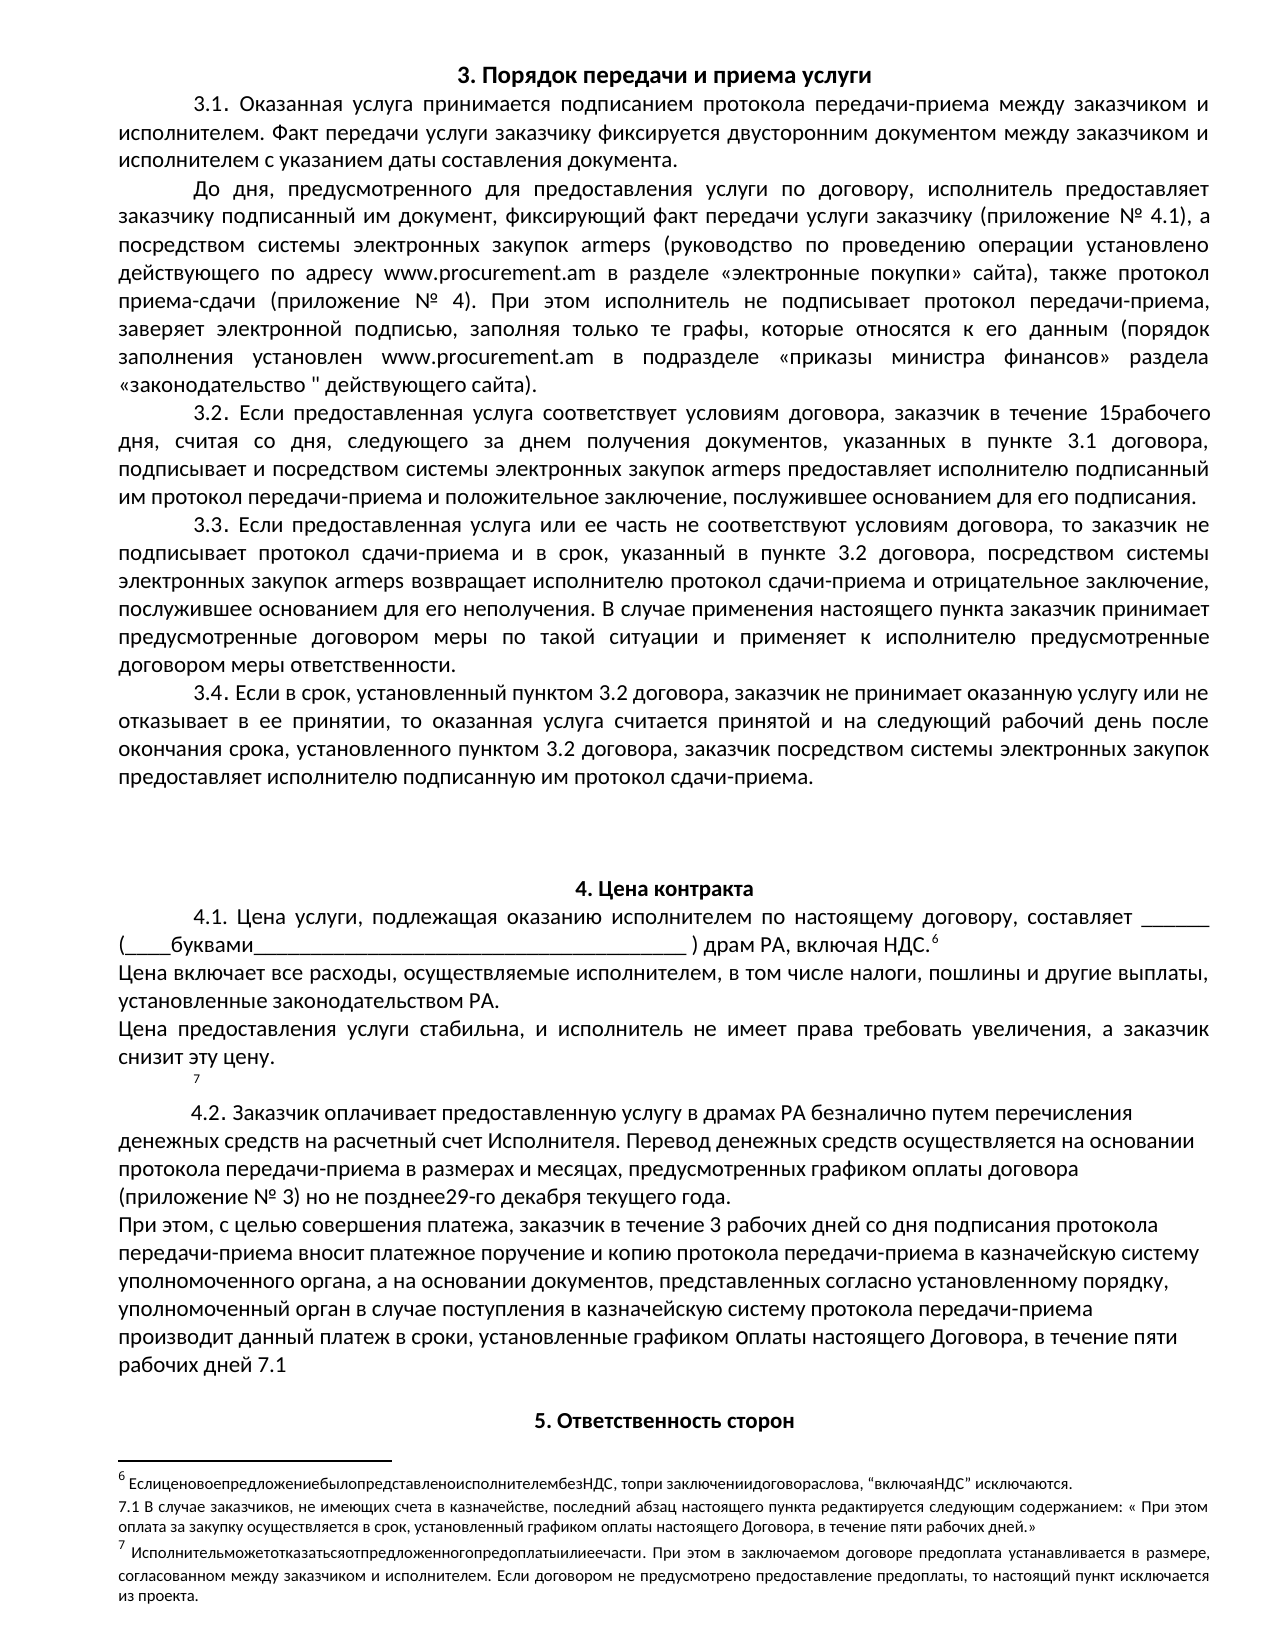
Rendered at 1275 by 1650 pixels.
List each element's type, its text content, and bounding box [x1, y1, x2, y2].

text Цена предоставления услуги стабильна, и исполнитель не имеет права требовать увеличения, а заказчик снизит эту цену. [118, 1014, 1211, 1070]
text 4. Цена контракта [118, 874, 1211, 902]
text 3.1․ Оказанная услуга принимается подписанием протокола передачи-приема между заказчиком и исполнителем. Факт передачи услуги заказчику фиксируется двусторонним документом между заказчиком и исполнителем с указанием даты составления документа. [118, 89, 1211, 174]
text 5. Ответственность сторон [118, 1407, 1211, 1434]
text 3.4․ Если в срок, установленный пунктом 3.2 договора, заказчик не принимает оказанную услугу или не отказывает в ее принятии, то оказанная услуга считается принятой и на следующий рабочий день после окончания срока, установленного пунктом 3.2 договора, заказчик посредством системы электронных закупок предоставляет исполнителю подписанную им протокол сдачи-приема. [118, 678, 1211, 790]
text До дня, предусмотренного для предоставления услуги по договору, исполнитель предоставляет заказчику подписанный им документ, фиксирующий факт передачи услуги заказчику (приложение № 4.1), а посредством системы электронных закупок armeps (руководство по проведению операции установлено действующего по адресу www.procurement.am в разделе «электронные покупки» сайта), также протокол приема-сдачи (приложение № 4). При этом исполнитель не подписывает протокол передачи-приема, заверяет электронной подписью, заполняя только те графы, которые относятся к его данным (порядок заполнения установлен www.procurement.am в подразделе «приказы министра финансов» раздела «законодательство " действующего сайта). [118, 174, 1211, 398]
text 4.2․ Заказчик оплачивает предоставленную услугу в драмах РА безналично путем перечисления денежных средств на расчетный счет Исполнителя. Перевод денежных средств осуществляется на основании протокола передачи-приема в размерах и месяцах, предусмотренных графиком оплаты договора (приложение № 3) но не позднее29-го декабря текущего года. [118, 1098, 1211, 1210]
text 3.2․ Если предоставленная услуга соответствует условиям договора, заказчик в течение 15рабочего дня, считая со дня, следующего за днем получения документов, указанных в пункте 3.1 договора, подписывает и посредством системы электронных закупок armeps предоставляет исполнителю подписанный им протокол передачи-приема и положительное заключение, послужившее основанием для его подписания. [118, 398, 1211, 510]
text 4.1. Цена услуги, подлежащая оказанию исполнителем по настоящему договору, составляет ______ (____буквами______________________________________ ) драм РА, включая НДС. [118, 902, 1211, 958]
text 3. Порядок передачи и приема услуги [118, 59, 1211, 89]
text Цена включает все расходы, осуществляемые исполнителем, в том числе налоги, пошлины и другие выплаты, установленные законодательством РА. [118, 958, 1211, 1014]
text При этом, с целью совершения платежа, заказчик в течение 3 рабочих дней со дня подписания протокола передачи-приема вносит платежное поручение и копию протокола передачи-приема в казначейскую систему уполномоченного органа, а на основании документов, представленных согласно установленному порядку, уполномоченный орган в случае поступления в казначейскую систему протокола передачи-приема производит данный платеж в сроки, установленные графиком օплаты настоящего Договора, в течение пяти рабочих дней 7.1 [118, 1210, 1211, 1378]
text 3.3․ Если предоставленная услуга или ее часть не соответствуют условиям договора, то заказчик не подписывает протокол сдачи-приема и в срок, указанный в пункте 3.2 договора, посредством системы электронных закупок armeps возвращает исполнителю протокол сдачи-приема и отрицательное заключение, послужившее основанием для его неполучения. В случае применения настоящего пункта заказчик принимает предусмотренные договором меры по такой ситуации и применяет к исполнителю предусмотренные договором меры ответственности. [118, 510, 1211, 678]
